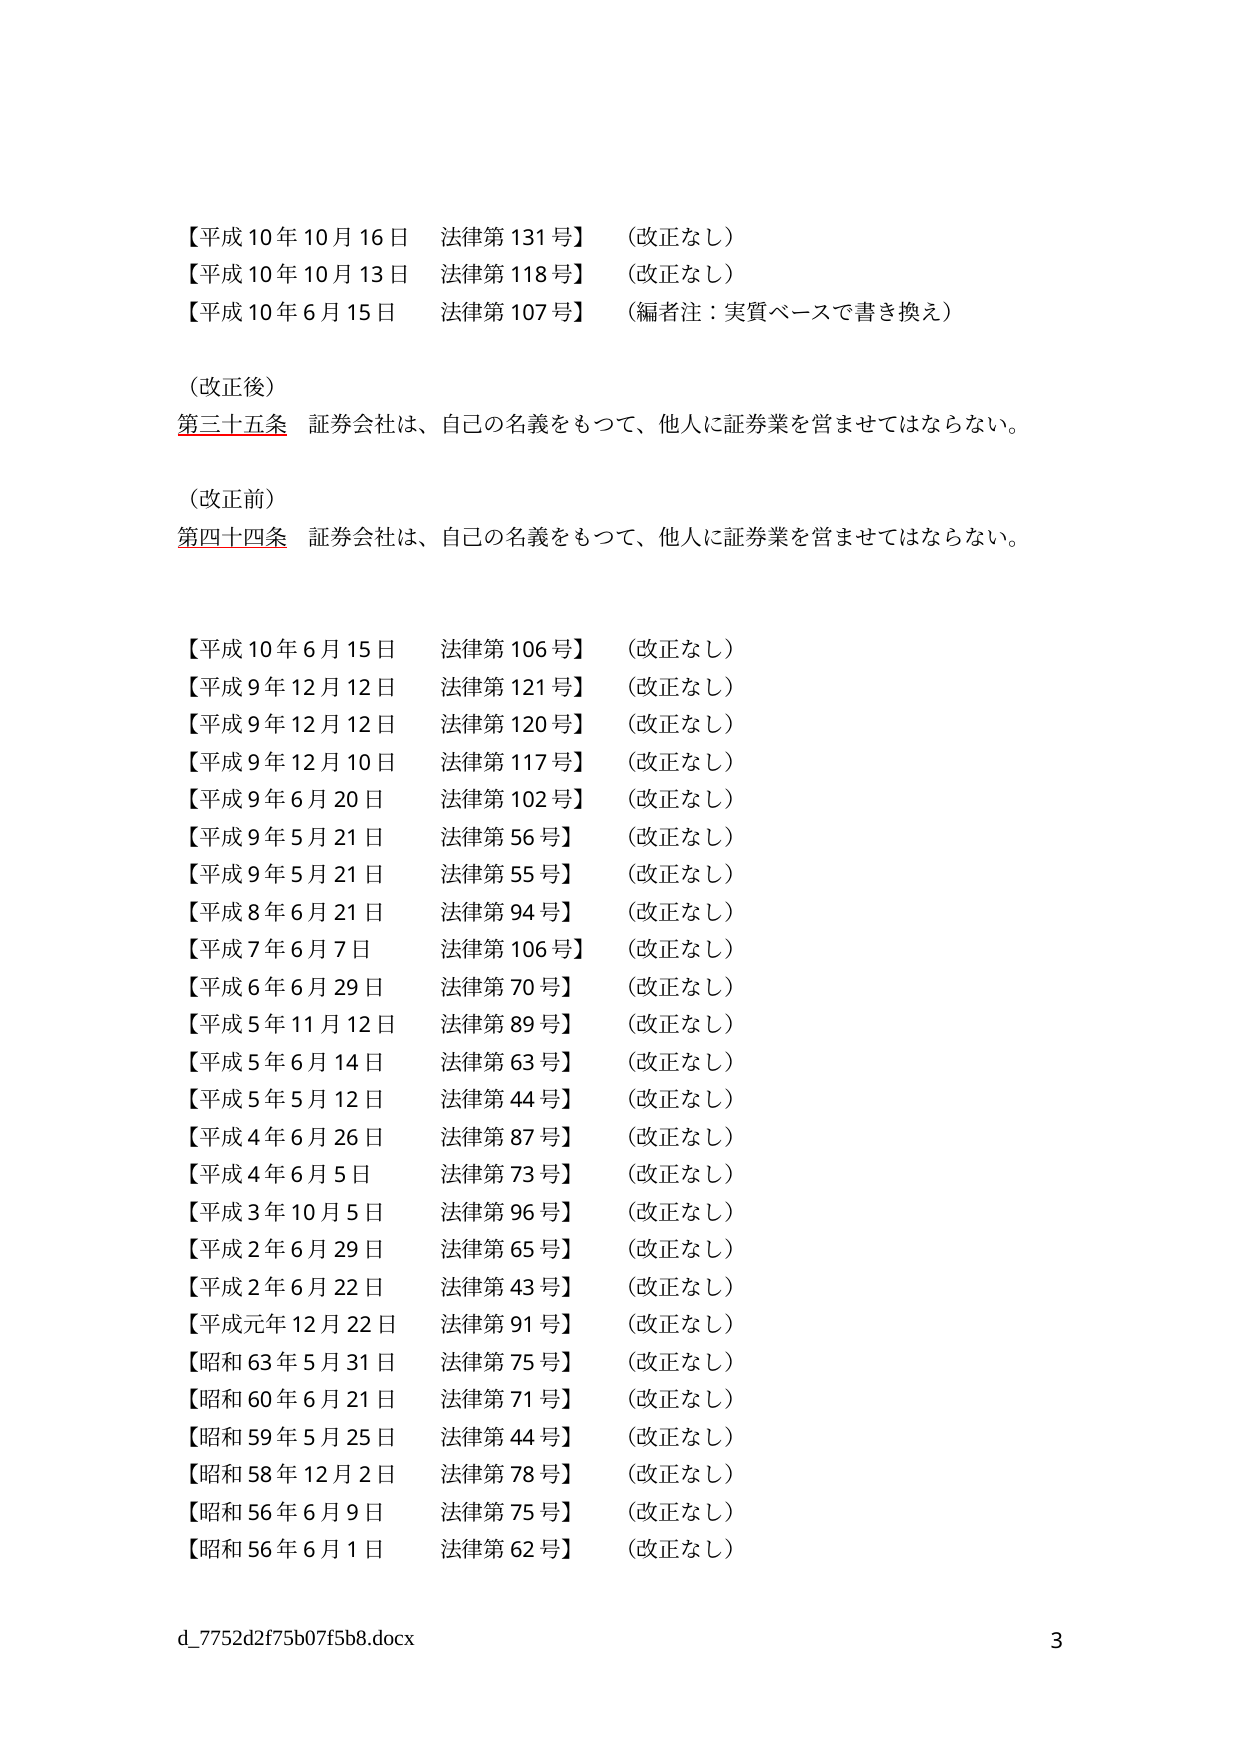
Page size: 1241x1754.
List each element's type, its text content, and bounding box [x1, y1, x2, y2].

text 【平成9年12月10日 法律第117号】 （改正なし） [177, 742, 1063, 779]
text 【平成6年6月29日 法律第70号】 （改正なし） [177, 967, 1063, 1004]
text 【平成3年10月5日 法律第96号】 （改正なし） [177, 1192, 1063, 1229]
text （改正後） [177, 367, 1063, 404]
text 【平成10年6月15日 法律第106号】 （改正なし） [177, 629, 1063, 667]
text 【平成9年12月12日 法律第120号】 （改正なし） [177, 704, 1063, 742]
text 第四十四条 証券会社は、自己の名義をもつて、他人に証券業を営ませてはならない。 [177, 517, 1063, 554]
text 【平成10年10月13日 法律第118号】 （改正なし） [177, 254, 1063, 292]
text 【平成5年5月12日 法律第44号】 （改正なし） [177, 1079, 1063, 1117]
text 【昭和63年5月31日 法律第75号】 （改正なし） [177, 1342, 1063, 1379]
text 【平成7年6月7日 法律第106号】 （改正なし） [177, 929, 1063, 967]
text 【昭和59年5月25日 法律第44号】 （改正なし） [177, 1417, 1063, 1454]
text 【平成4年6月5日 法律第73号】 （改正なし） [177, 1154, 1063, 1192]
text 【平成10年6月15日 法律第107号】 （編者注：実質ベースで書き換え） [177, 292, 1063, 329]
text 【昭和58年12月2日 法律第78号】 （改正なし） [177, 1454, 1063, 1492]
text 【平成5年6月14日 法律第63号】 （改正なし） [177, 1042, 1063, 1079]
text 第三十五条 証券会社は、自己の名義をもつて、他人に証券業を営ませてはならない。 [177, 404, 1063, 442]
text 【平成9年12月12日 法律第121号】 （改正なし） [177, 667, 1063, 704]
text （改正前） [177, 479, 1063, 517]
text 【平成元年12月22日 法律第91号】 （改正なし） [177, 1304, 1063, 1342]
text 【平成9年5月21日 法律第56号】 （改正なし） [177, 817, 1063, 854]
text 【平成10年10月16日 法律第131号】 （改正なし） [177, 217, 1063, 254]
text 【平成8年6月21日 法律第94号】 （改正なし） [177, 892, 1063, 929]
text 【昭和60年6月21日 法律第71号】 （改正なし） [177, 1379, 1063, 1417]
text 【平成9年6月20日 法律第102号】 （改正なし） [177, 779, 1063, 817]
text 【昭和56年6月1日 法律第62号】 （改正なし） [177, 1529, 1063, 1567]
text 【平成2年6月22日 法律第43号】 （改正なし） [177, 1267, 1063, 1304]
text 【平成2年6月29日 法律第65号】 （改正なし） [177, 1229, 1063, 1267]
text 【平成9年5月21日 法律第55号】 （改正なし） [177, 854, 1063, 892]
text 【平成4年6月26日 法律第87号】 （改正なし） [177, 1117, 1063, 1154]
text 【昭和56年6月9日 法律第75号】 （改正なし） [177, 1492, 1063, 1529]
text 【平成5年11月12日 法律第89号】 （改正なし） [177, 1004, 1063, 1042]
